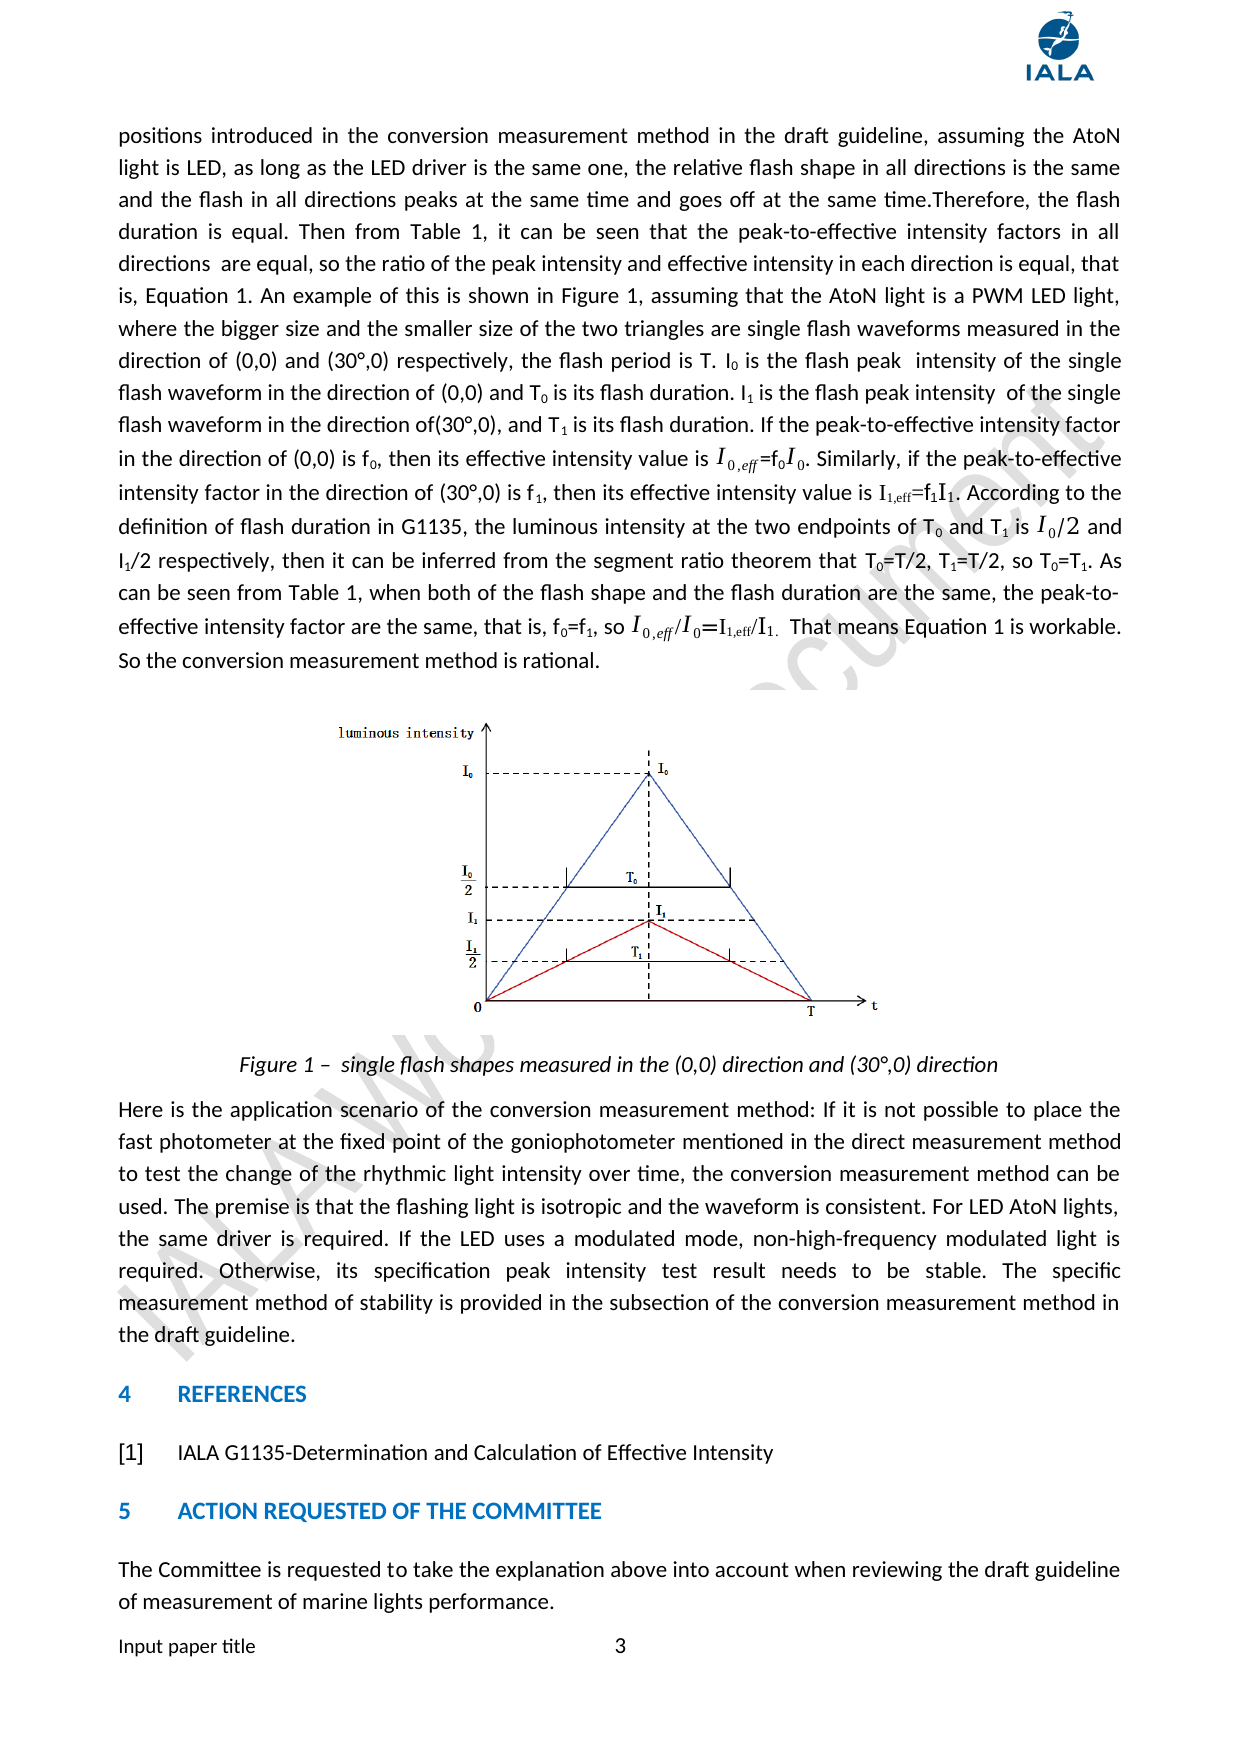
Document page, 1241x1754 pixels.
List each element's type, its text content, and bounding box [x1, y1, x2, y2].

subtitle Action requested of the Committee [118, 1495, 1122, 1525]
text Here is the application scenario of the conversion measurement method: If it is not possible to place the fast photometer at the fixed point of the goniophotometer mentioned in the direct measurement method to test the change of the rhythmic light intensity over time, the conversion measurement method can be used. The premise is that the flashing light is isotropic and the waveform is consistent. For LED AtoN lights, the same driver is required. If the LED uses a modulated mode, non-high-frequency modulated light is required. Otherwise, its specification peak intensity test result needs to be stable. The specific measurement method of stability is provided in the subsection of the conversion measurement method in the draft guideline. [118, 1095, 1122, 1348]
picture [329, 690, 911, 1035]
list The Committee is requested to take the explanation above into account when reviewing the draft guideline of measurement of marine lights performance. [118, 1555, 1122, 1615]
text Figure 1 – single flash shapes measured in the (0,0) direction and (30°,0) direction [118, 1051, 1122, 1078]
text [118, 121, 1122, 674]
picture [1011, 3, 1106, 96]
list IALA G1135-Determination and Calculation of Effective Intensity [118, 1438, 1122, 1466]
subtitle References [118, 1378, 1122, 1408]
